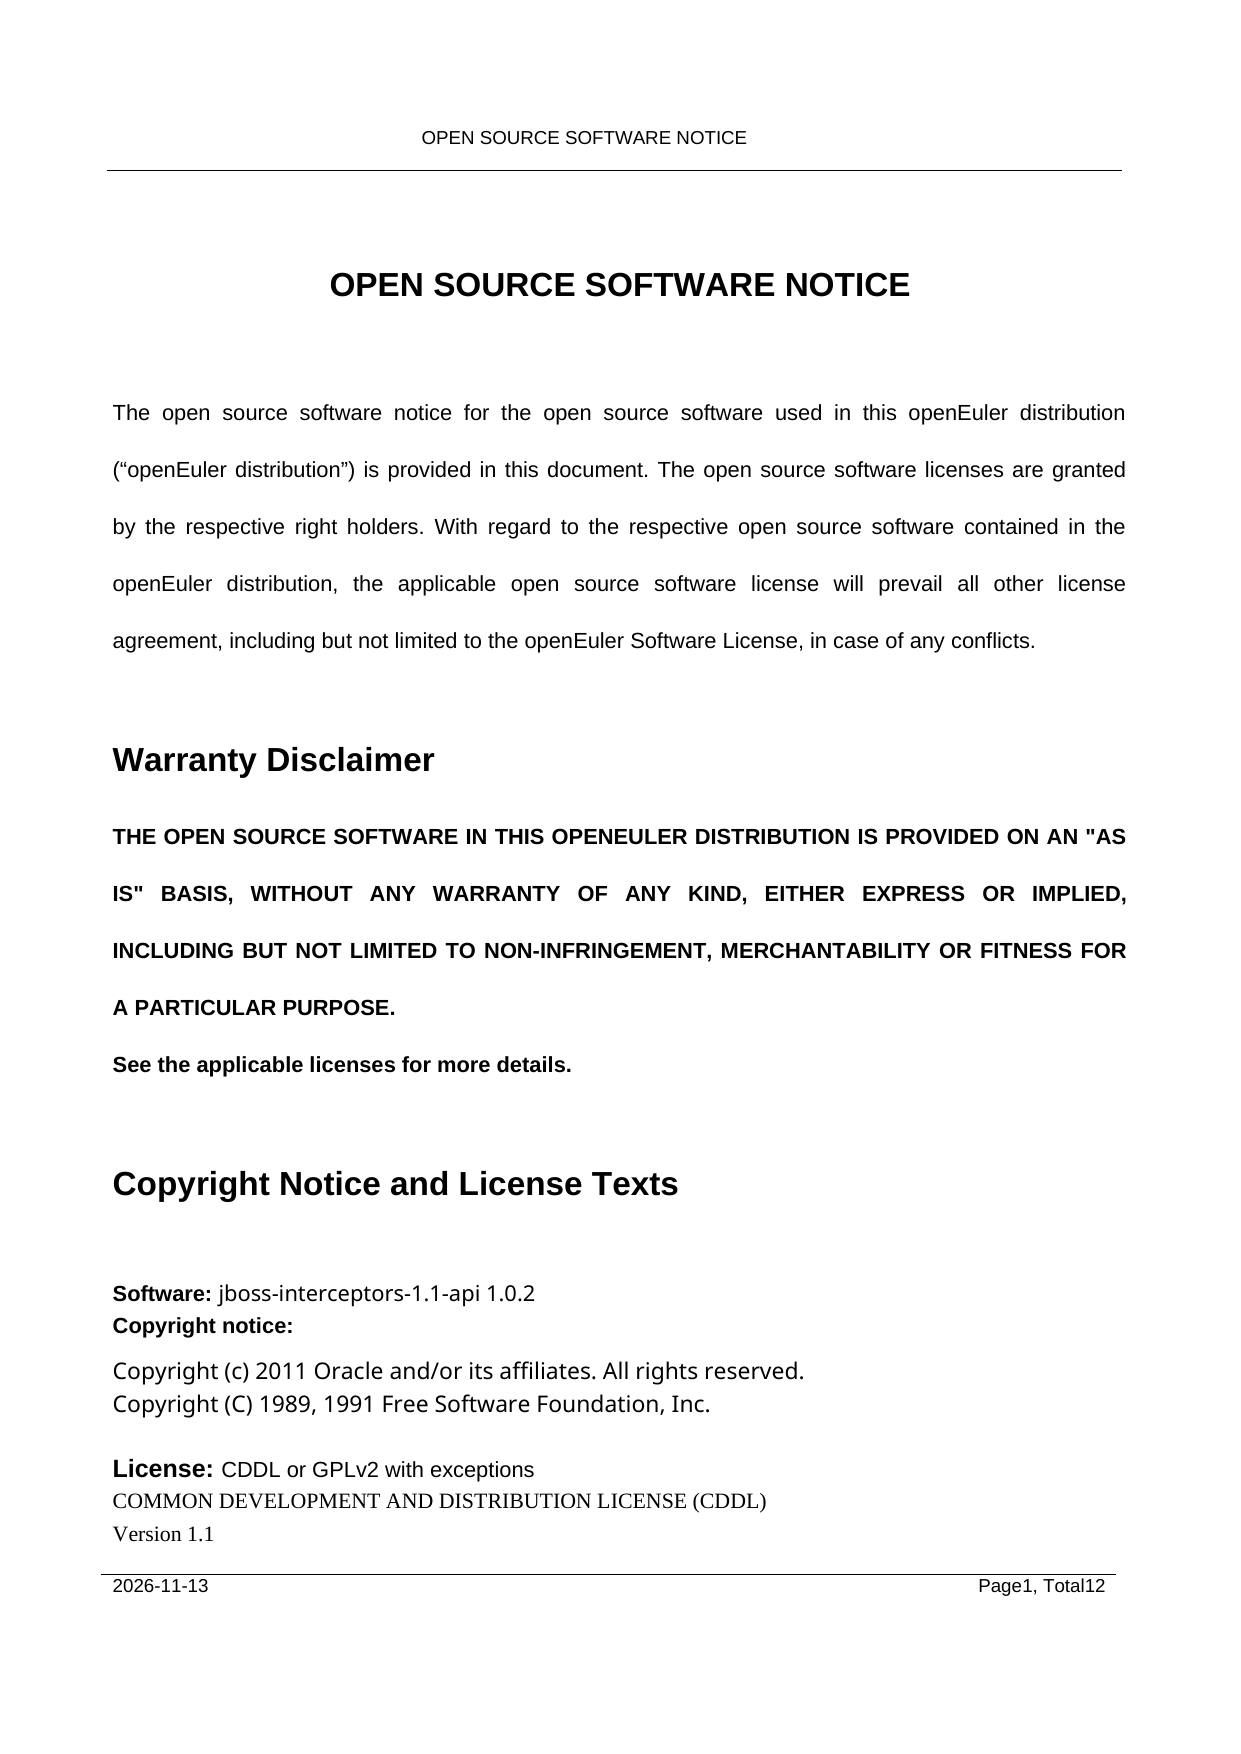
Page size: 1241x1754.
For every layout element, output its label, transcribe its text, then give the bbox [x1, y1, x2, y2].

text The open source software notice for the open source software used in this openEuler distribution (“openEuler distribution”) is provided in this document. The open source software licenses are granted by the respective right holders. With regard to the respective open source software contained in the openEuler distribution, the applicable open source software license will prevail all other license agreement, including but not limited to the openEuler Software License, in case of any conflicts. [112, 397, 1128, 657]
text Copyright Notice and License Texts [112, 1151, 1128, 1216]
text License: CDDL or GPLv2 with exceptions [112, 1452, 1128, 1484]
text Copyright (c) 2011 Oracle and/or its affiliates. All rights reserved. Copyright (C) 1989, 1991 Free Software Foundation, Inc. [112, 1354, 1128, 1452]
text Version 1.1 [112, 1517, 1128, 1549]
text Copyright notice: [112, 1309, 1128, 1342]
text THE OPEN SOURCE SOFTWARE IN THIS OPENEULER DISTRIBUTION IS PROVIDED ON AN "AS IS" BASIS, WITHOUT ANY WARRANTY OF ANY KIND, EITHER EXPRESS OR IMPLIED, INCLUDING BUT NOT LIMITED TO NON-INFRINGEMENT, MERCHANTABILITY OR FITNESS FOR A PARTICULAR PURPOSE. See the applicable licenses for more details. [112, 821, 1128, 1081]
text Warranty Disclaimer [112, 727, 1128, 792]
text COMMON DEVELOPMENT AND DISTRIBUTION LICENSE (CDDL) [112, 1484, 1128, 1517]
text OPEN SOURCE SOFTWARE NOTICE [112, 251, 1128, 316]
text Software: jboss-interceptors-1.1-api 1.0.2 [112, 1277, 1128, 1309]
